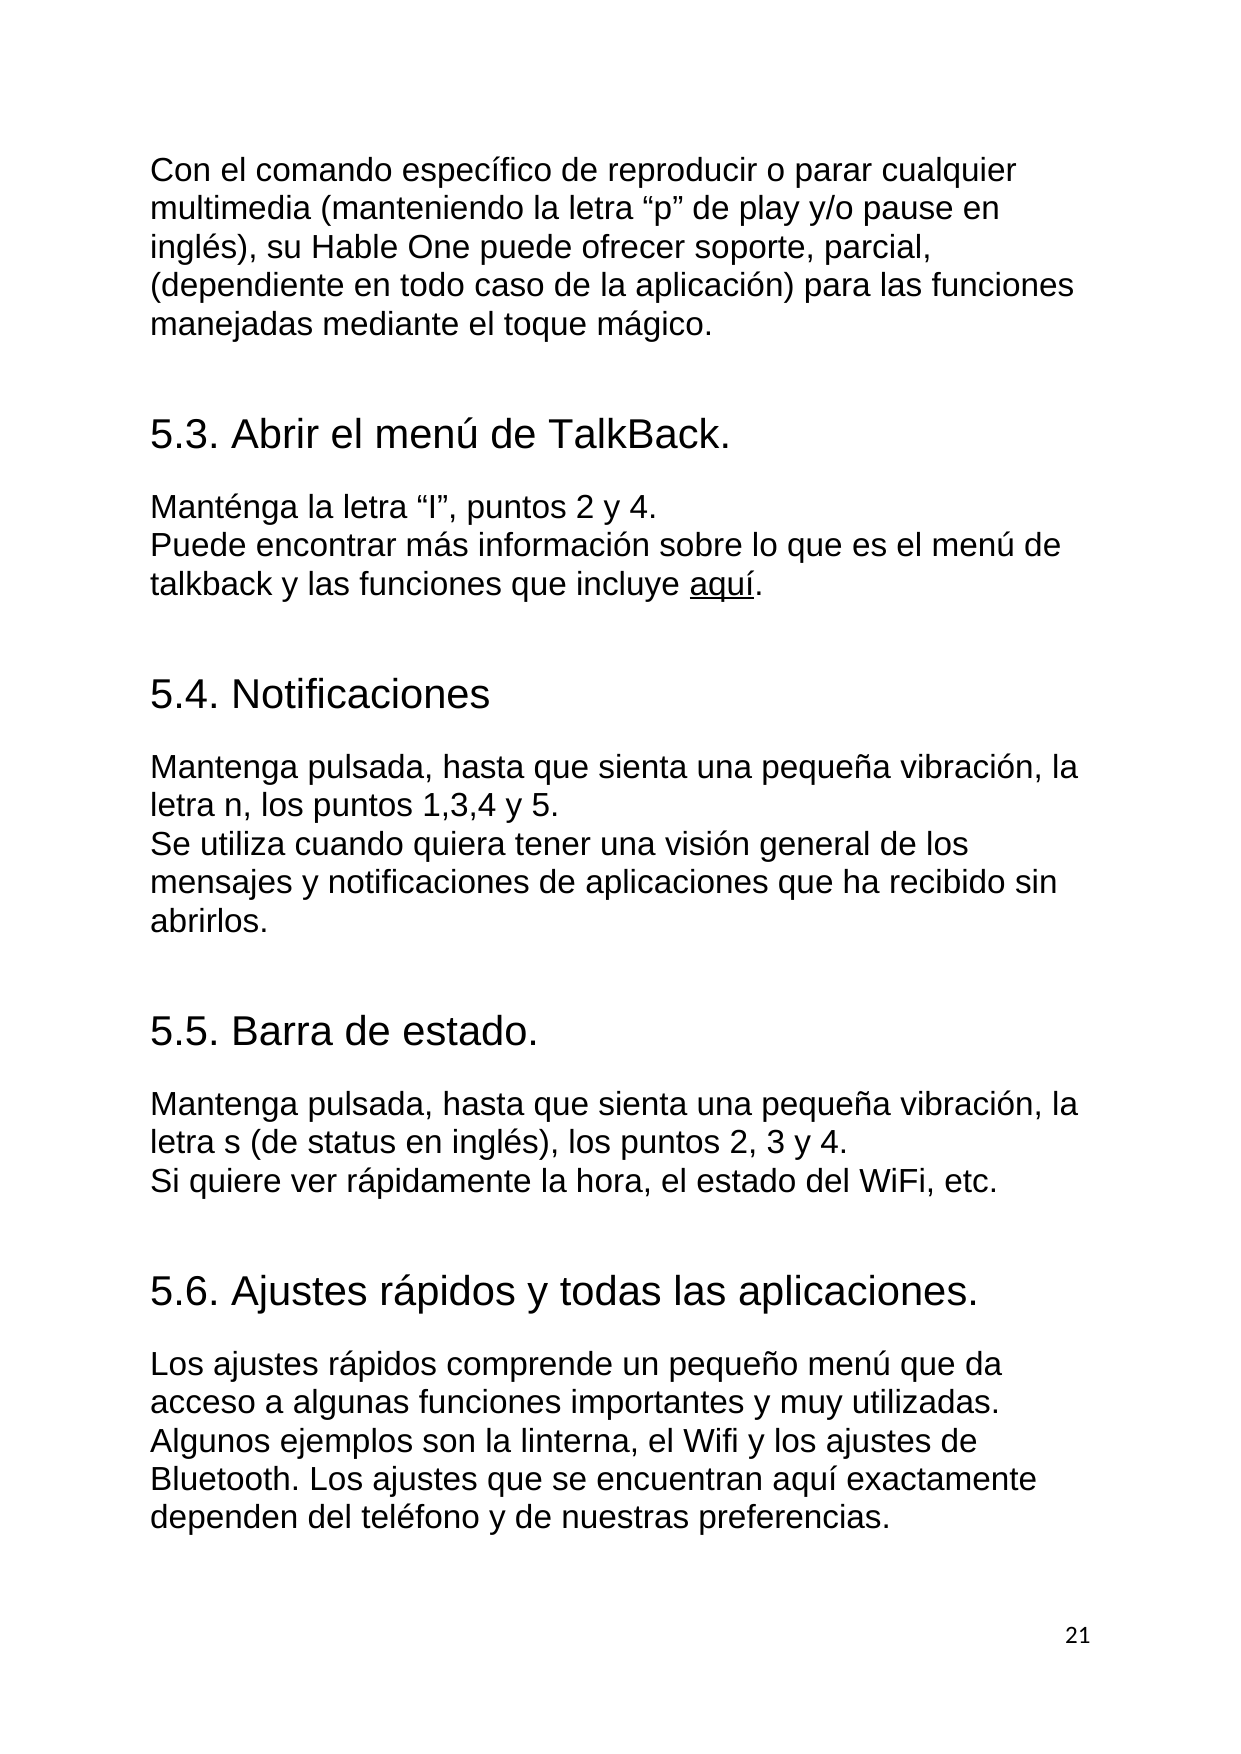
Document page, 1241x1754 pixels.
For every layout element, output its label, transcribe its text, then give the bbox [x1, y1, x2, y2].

subtitle 5.3. Abrir el menú de TalkBack. [150, 410, 1090, 458]
text Mantenga pulsada, hasta que sienta una pequeña vibración, la letra n, los puntos 1,3,4 y 5. [150, 747, 1090, 824]
text Se utiliza cuando quiera tener una visión general de los mensajes y notificaciones de aplicaciones que ha recibido sin abrirlos. [150, 824, 1090, 939]
text Puede encontrar más información sobre lo que es el menú de talkback y las funciones que incluye aquí. [150, 525, 1090, 602]
subtitle 5.4. Notificaciones [150, 670, 1090, 718]
subtitle 5.5. Barra de estado. [150, 1007, 1090, 1054]
text Manténga la letra “I”, puntos 2 y 4. [150, 487, 1090, 525]
text Con el comando específico de reproducir o parar cualquier multimedia (manteniendo la letra “p” de play y/o pause en inglés), su Hable One puede ofrecer soporte, parcial, (dependiente en todo caso de la aplicación) para las funciones manejadas mediante el toque mágico. [150, 150, 1090, 342]
text Mantenga pulsada, hasta que sienta una pequeña vibración, la letra s (de status en inglés), los puntos 2, 3 y 4. [150, 1084, 1090, 1161]
text Los ajustes rápidos comprende un pequeño menú que da acceso a algunas funciones importantes y muy utilizadas. Algunos ejemplos son la linterna, el Wifi y los ajustes de Bluetooth. Los ajustes que se encuentran aquí exactamente dependen del teléfono y de nuestras preferencias. [150, 1344, 1090, 1536]
text Si quiere ver rápidamente la hora, el estado del WiFi, etc. [150, 1161, 1090, 1199]
subtitle 5.6. Ajustes rápidos y todas las aplicaciones. [150, 1267, 1090, 1314]
